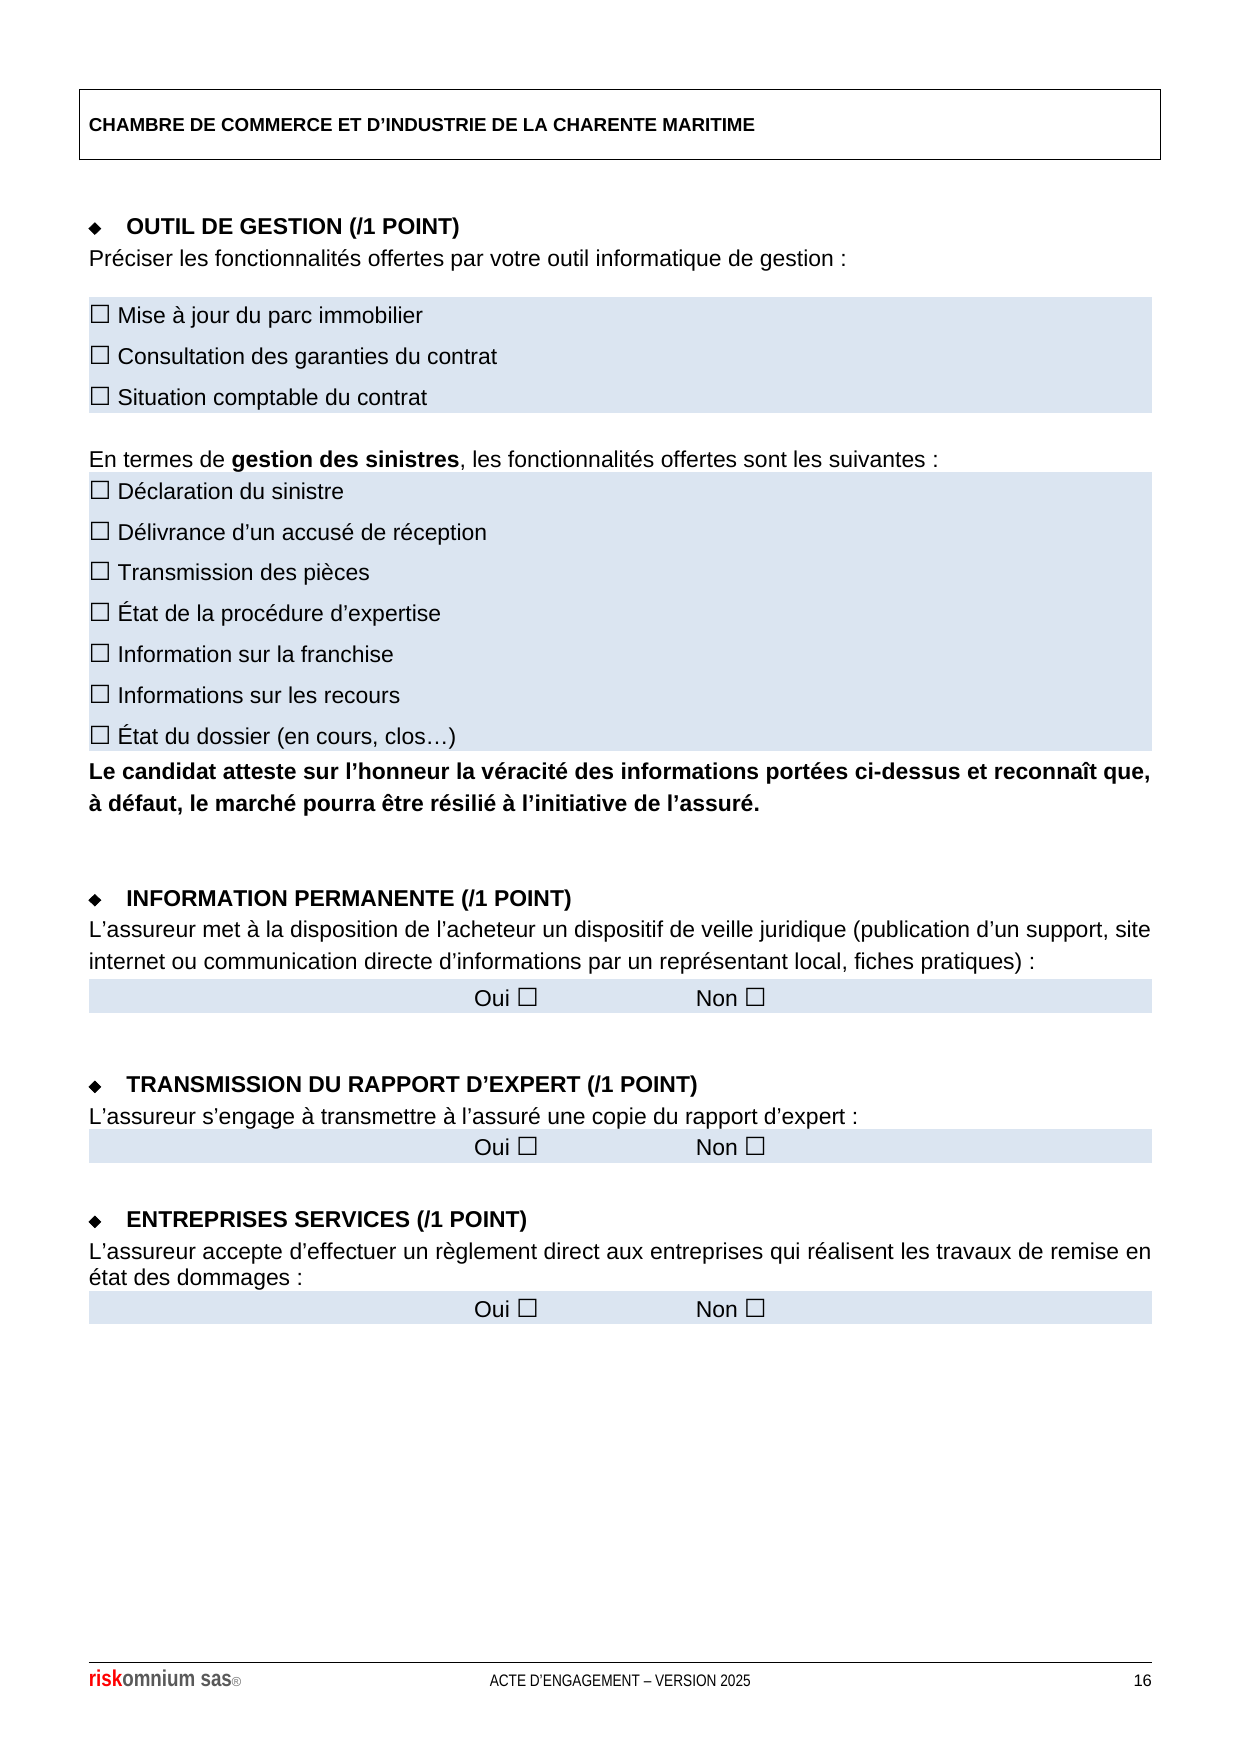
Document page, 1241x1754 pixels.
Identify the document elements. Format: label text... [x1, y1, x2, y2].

text En termes de gestion des sinistres, les fonctionnalités offertes sont les suivantes : [89, 446, 1152, 472]
text Délivrance d’un accusé de réception [89, 513, 1152, 547]
text Oui Non [89, 1291, 1152, 1324]
text État de la procédure d’expertise [89, 595, 1152, 629]
text Oui Non [89, 1129, 1152, 1163]
list OUTIL DE GESTION (/1 POINT) [89, 213, 1152, 239]
list INFORMATION PERMANENTE (/1 POINT) [89, 884, 1152, 911]
text État du dossier (en cours, clos…) [89, 717, 1152, 751]
text Consultation des garanties du contrat [89, 338, 1152, 372]
text Informations sur les recours [89, 677, 1152, 711]
list TRANSMISSION DU RAPPORT D’EXPERT (/1 POINT) [89, 1071, 1152, 1097]
text Mise à jour du parc immobilier [89, 297, 1152, 331]
text L’assureur s’engage à transmettre à l’assuré une copie du rapport d’expert : [89, 1103, 1152, 1129]
list ENTREPRISES SERVICES (/1 POINT) [89, 1206, 1152, 1233]
text Situation comptable du contrat [89, 379, 1152, 413]
text Information sur la franchise [89, 636, 1152, 670]
text Déclaration du sinistre [89, 472, 1152, 506]
text L’assureur accepte d’effectuer un règlement direct aux entreprises qui réalisent les travaux de remise en état des dommages : [89, 1238, 1152, 1291]
text Oui Non [89, 979, 1152, 1013]
text Transmission des pièces [89, 554, 1152, 588]
text L’assureur met à la disposition de l’acheteur un dispositif de veille juridique (publication d’un support, site internet ou communication directe d’informations par un représentant local, fiches pratiques) : [89, 916, 1152, 974]
text Le candidat atteste sur l’honneur la véracité des informations portées ci-dessus et reconnaît que, à défaut, le marché pourra être résilié à l’initiative de l’assuré. [89, 758, 1152, 816]
text Préciser les fonctionnalités offertes par votre outil informatique de gestion : [89, 244, 1152, 271]
